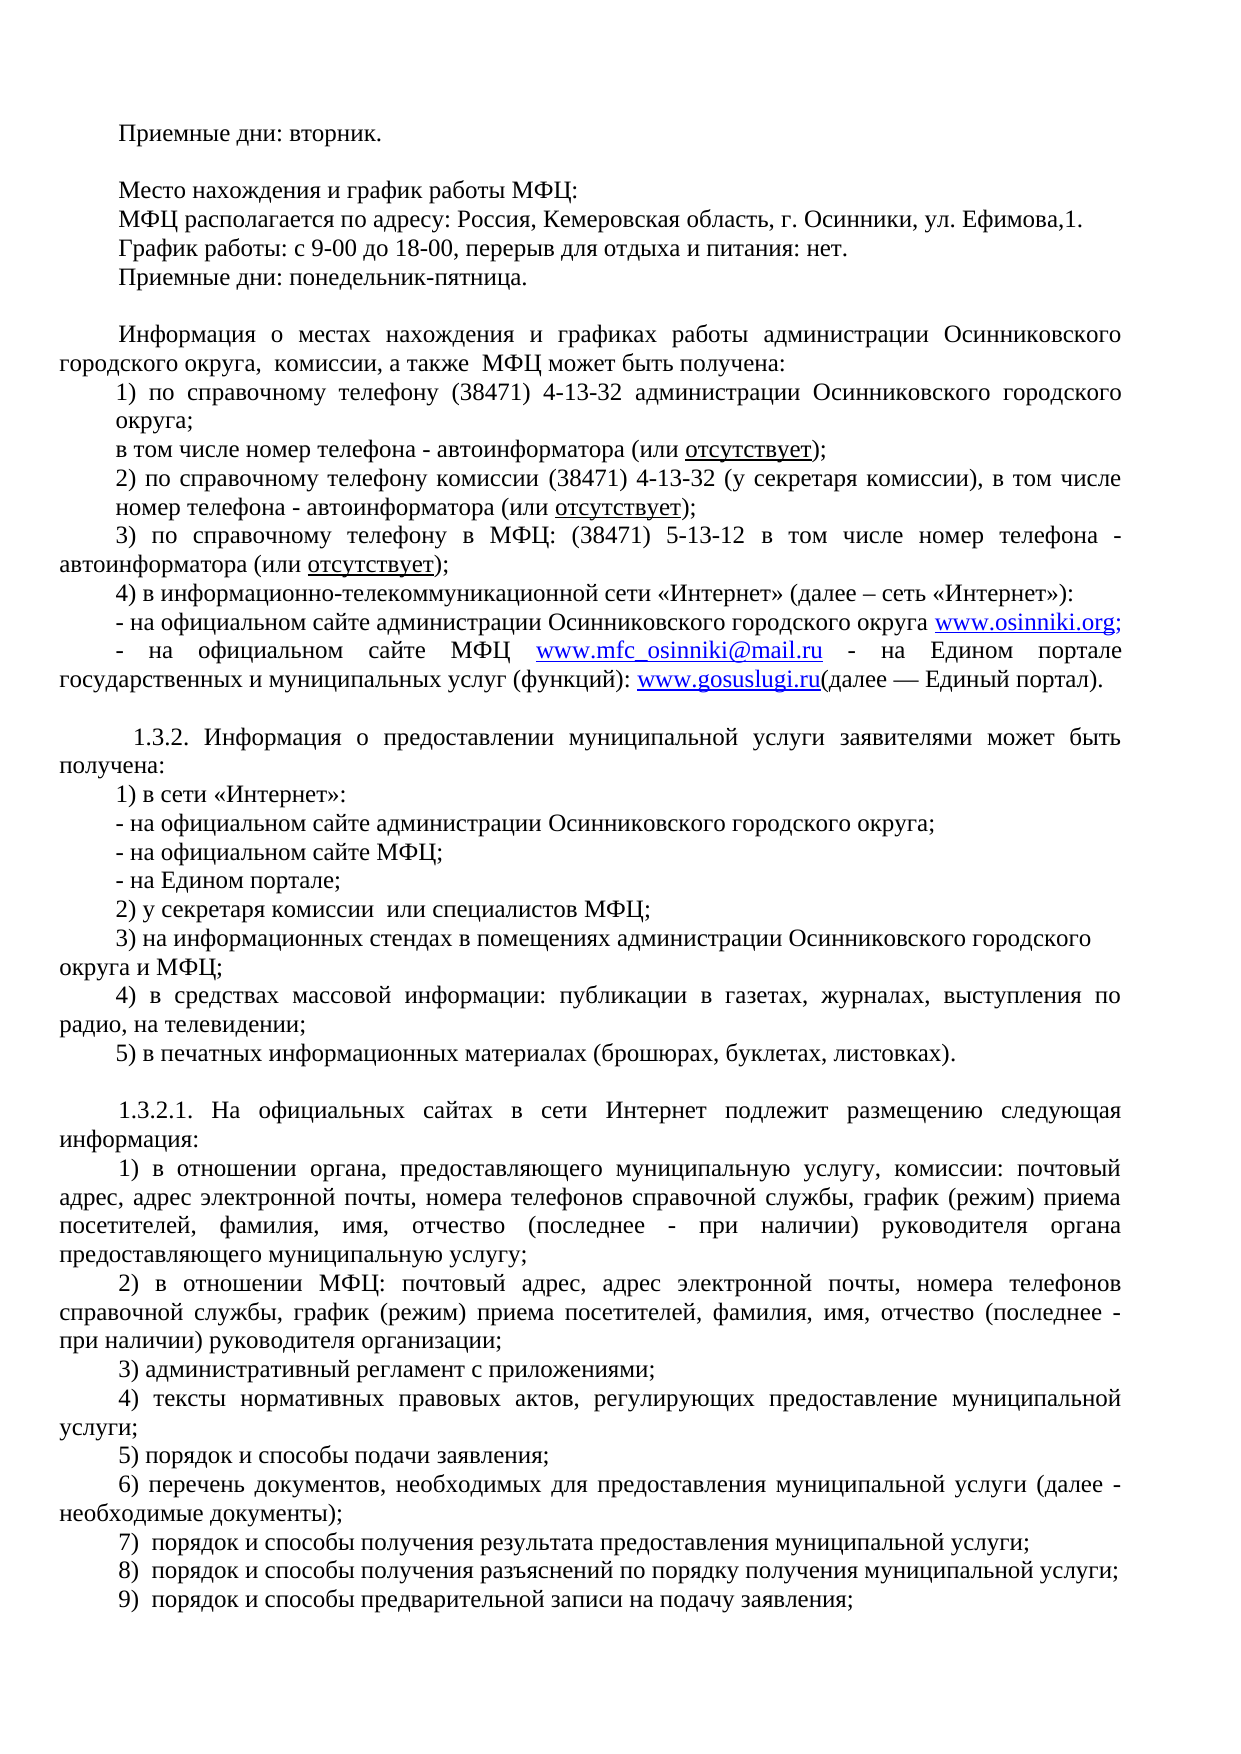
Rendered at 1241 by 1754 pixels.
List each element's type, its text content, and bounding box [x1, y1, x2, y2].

text Место нахождения и график работы МФЦ: [59, 176, 1122, 204]
text 4) в информационно-телекоммуникационной сети «Интернет» (далее – сеть «Интернет»): [59, 578, 1122, 607]
text Информация о местах нахождения и графиках работы администрации Осинниковского городского округа, комиссии, а также МФЦ может быть получена: [59, 319, 1122, 377]
text 3) по справочному телефону в МФЦ: (38471) 5-13-12 в том числе номер телефона -автоинформатора (или отсутствует); [59, 521, 1122, 578]
text Приемные дни: понедельник-пятница. [59, 262, 1122, 291]
text - на официальном сайте МФЦ; [59, 837, 1122, 866]
text 2) в отношении МФЦ: почтовый адрес, адрес электронной почты, номера телефонов справочной службы, график (режим) приема посетителей, фамилия, имя, отчество (последнее - при наличии) руководителя организации; [59, 1268, 1122, 1354]
text Приемные дни: вторник. [59, 118, 1122, 147]
title - на официальном сайте администрации Осинниковского городского округа www.osinniki.org; [59, 607, 1122, 636]
text 1) в отношении органа, предоставляющего муниципальную услугу, комиссии: почтовый адрес, адрес электронной почты, номера телефонов справочной службы, график (режим) приема посетителей, фамилия, имя, отчество (последнее - при наличии) руководителя органа предоставляющего муниципальную услугу; [59, 1153, 1122, 1268]
text 6) перечень документов, необходимых для предоставления муниципальной услуги (далее - необходимые документы); [59, 1469, 1122, 1527]
text 5) порядок и способы подачи заявления; [59, 1441, 1122, 1469]
text 4) тексты нормативных правовых актов, регулирующих предоставление муниципальной услуги; [59, 1383, 1122, 1441]
text - на официальном сайте МФЦ www.mfc_osinniki@mail.ru - на Едином портале государственных и муниципальных услуг (функций): www.gosuslugi.ru(далее — Единый портал). [59, 636, 1122, 693]
text 3) административный регламент с приложениями; [59, 1354, 1122, 1383]
text - на официальном сайте администрации Осинниковского городского округа; [59, 808, 1122, 837]
text 1) по справочному телефону (38471) 4-13-32 администрации Осинниковского городского округа; [115, 377, 1122, 434]
text График работы: с 9-00 до 18-00, перерыв для отдыха и питания: нет. [59, 233, 1122, 262]
text 1.3.2. Информация о предоставлении муниципальной услуги заявителями может быть получена: [59, 722, 1122, 779]
text 5) в печатных информационных материалах (брошюрах, буклетах, листовках). [59, 1038, 1122, 1067]
text 9) порядок и способы предварительной записи на подачу заявления; [59, 1584, 1122, 1613]
text 2) у секретаря комиссии или специалистов МФЦ; [59, 894, 1122, 923]
text 2) по справочному телефону комиссии (38471) 4-13-32 (у секретаря комиссии), в том числе номер телефона - автоинформатора (или отсутствует); [115, 463, 1122, 521]
text - на Едином портале; [59, 866, 1122, 894]
text 7) порядок и способы получения результата предоставления муниципальной услуги; [59, 1527, 1122, 1556]
text МФЦ располагается по адресу: Россия, Кемеровская область, г. Осинники, ул. Ефимова,1. [59, 204, 1122, 233]
text 8) порядок и способы получения разъяснений по порядку получения муниципальной услуги; [59, 1556, 1122, 1584]
text 3) на информационных стендах в помещениях администрации Осинниковского городского округа и МФЦ; [59, 923, 1122, 981]
text 4) в средствах массовой информации: публикации в газетах, журналах, выступления по радио, на телевидении; [59, 981, 1122, 1038]
text 1) в сети «Интернет»: [59, 779, 1122, 808]
text в том числе номер телефона - автоинформатора (или отсутствует); [59, 434, 1122, 463]
text 1.3.2.1. На официальных сайтах в сети Интернет подлежит размещению следующая информация: [59, 1096, 1122, 1153]
